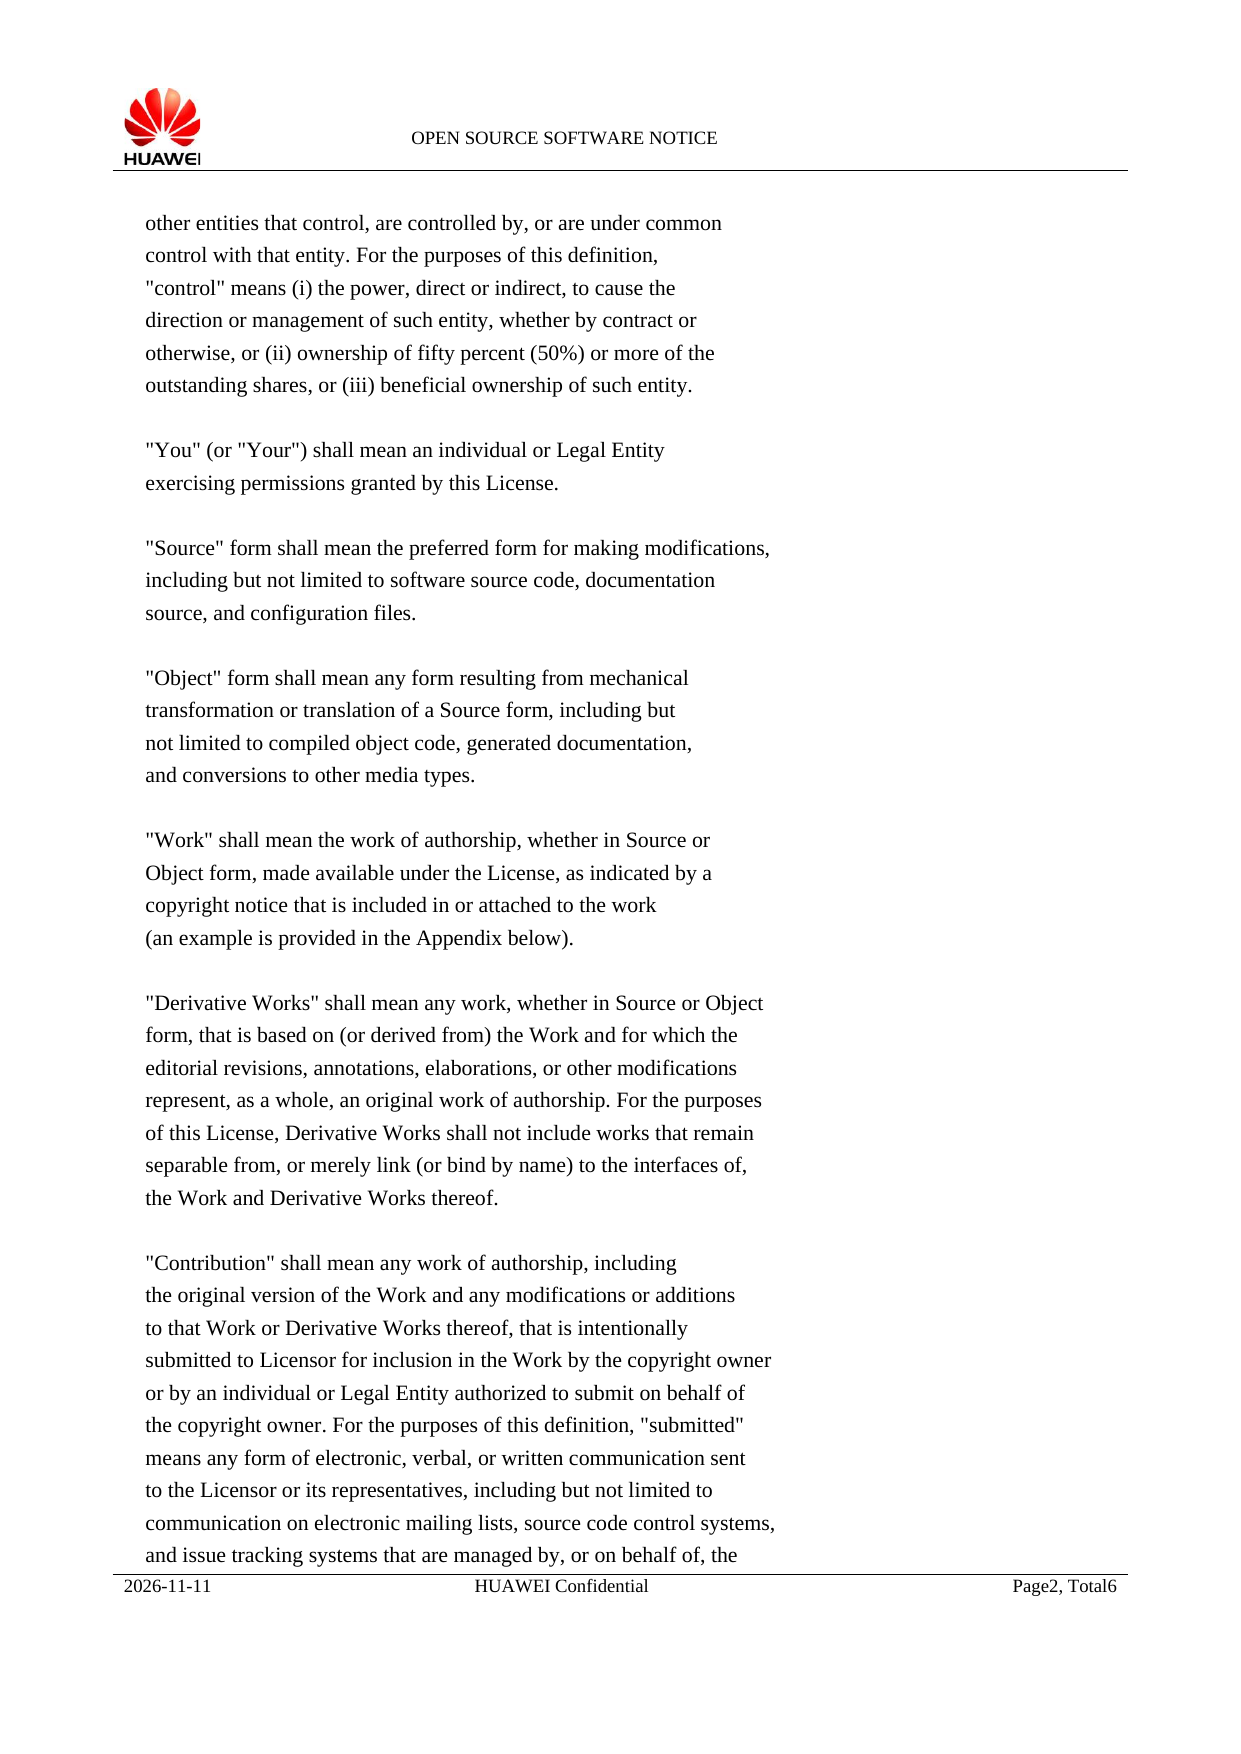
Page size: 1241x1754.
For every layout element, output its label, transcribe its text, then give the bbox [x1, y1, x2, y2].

picture [124, 88, 201, 165]
